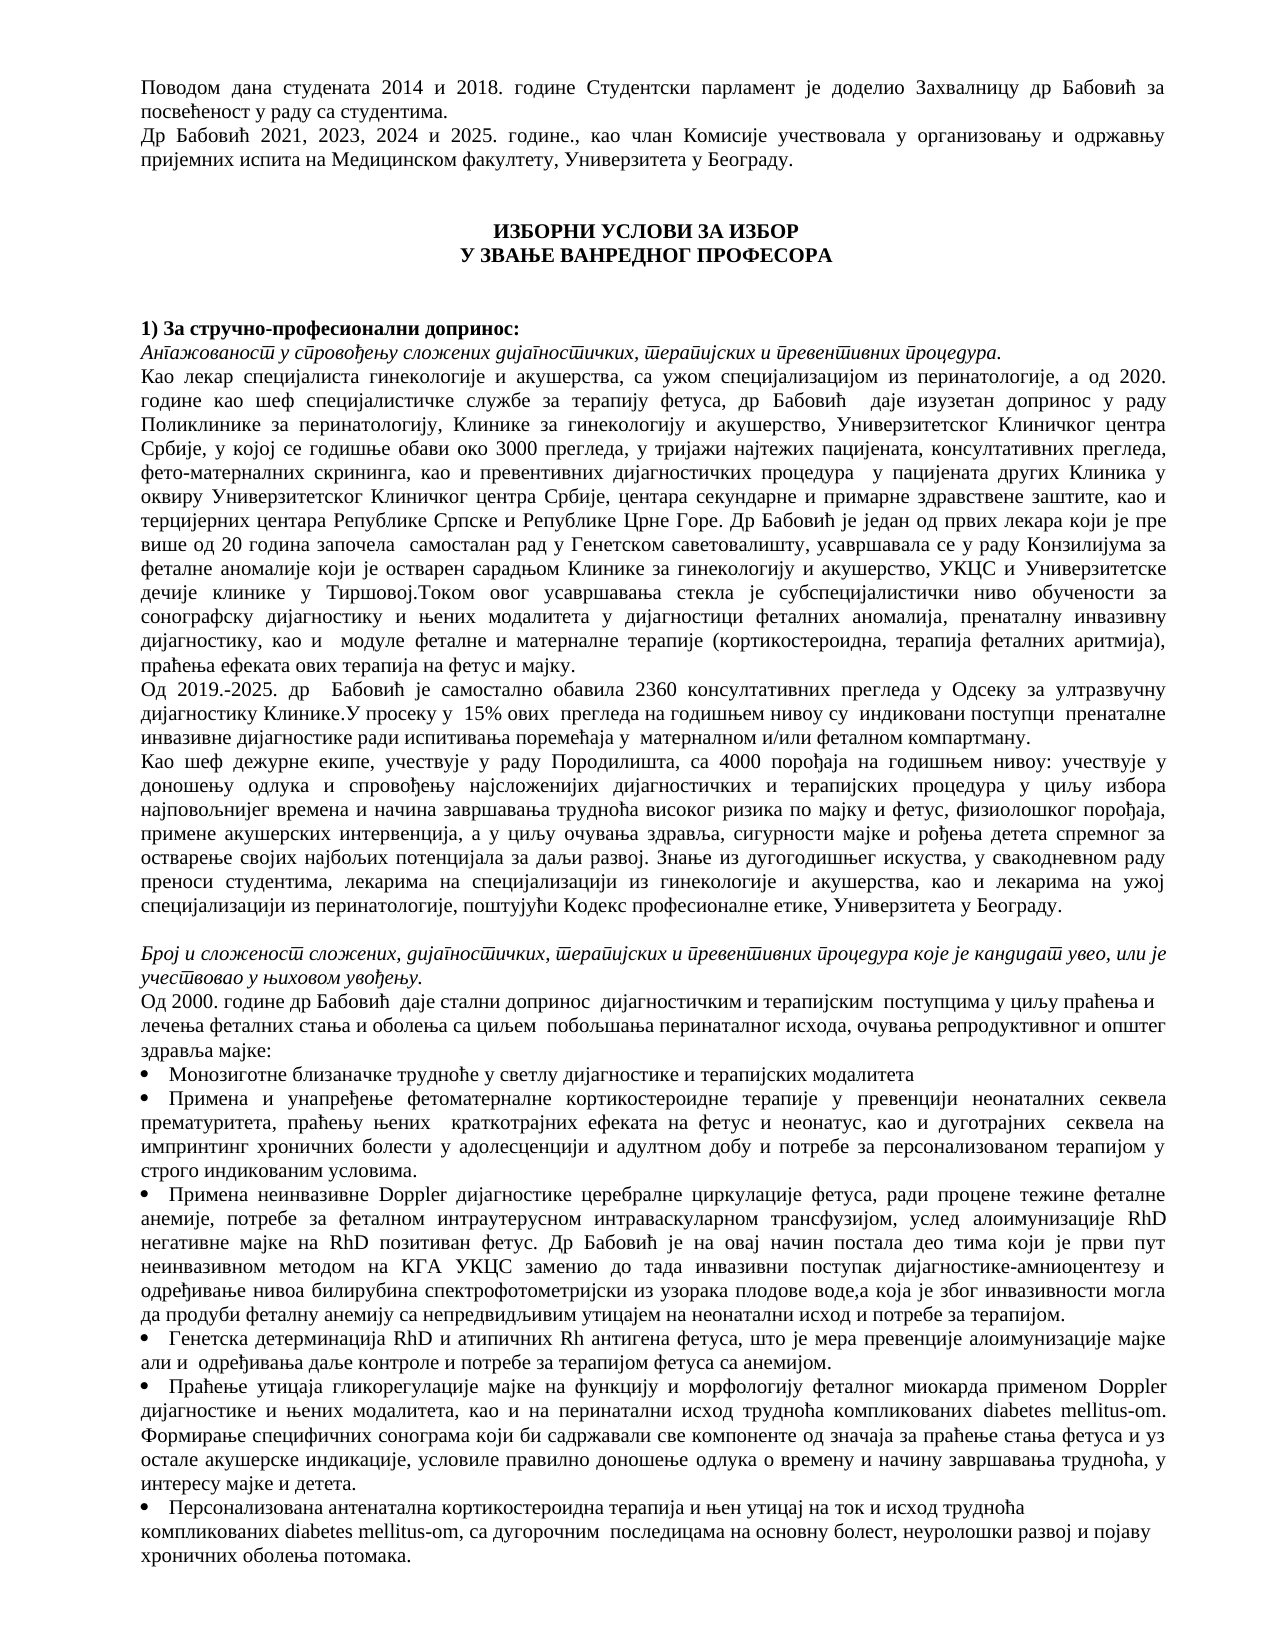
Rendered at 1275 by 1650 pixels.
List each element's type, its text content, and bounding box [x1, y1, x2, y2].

list Као шеф дежурне екипе, учествује у раду Породилишта, са 4000 порођаја на годишњем нивоу: учествује у доношењу одлука и спровођењу најсложенијих дијагностичких и терапијских процедура у циљу избора најповољнијег времена и начина завршавања трудноћа високог ризика по мајку и фетус, физиолошког порођаја, примене акушерских интервенција, а у циљу очувања здравља, сигурности мајке и рођења детета спремног за остварење својих најбољих потенцијала за даљи развој. Знање из дугогодишњег искуства, у свакодневном раду преноси студентима, лекарима на специјализацији из гинекологије и акушерства, као и лекарима на ужој специјализацији из перинатологије, поштујући Кодекс професионалне етике, Универзитета у Београду. [141, 749, 1167, 917]
text Поводом дана студената 2014 и 2018. године Студентски парламент је доделио Захвалницу др Бабовић за посвећеност у раду са студентима. [141, 75, 1167, 123]
list Праћење утицаја гликорегулације мајке на функцију и морфологију феталног миокарда применом Doppler дијагностике и њених модалитета, као и на перинатални исход трудноћа компликованих diabetes mellitus-om. Формирање специфичних сонограма који би садржавали све компоненте од значаја за праћење стања фетуса и уз остале акушерске индикације, условиле правилно доношење одлука о времену и начину завршавања трудноћа, у интересу мајке и детета. [141, 1374, 1167, 1495]
list Од 2000. године др Бабовић даје стални допринос дијагностичким и терапијским поступцима у циљу праћења и лечења феталних стања и оболења са циљем побољшања перинаталног исхода, очувања репродуктивног и општег здравља мајке: [141, 989, 1167, 1062]
list Као лекар специјалиста гинекологије и акушерства, са ужом специјализацијом из перинатологије, а од 2020. године као шеф специјалистичке службе за терапију фетуса, др Бабовић даје изузетан допринос у раду Поликлинике за перинатологију, Клинике за гинекологију и акушерство, Универзитетског Клиничког центра Србије, у којој се годишње обави око 3000 прегледа, у тријажи најтежих пацијената, консултативних прегледа, фето-матерналних скрининга, као и превентивних дијагностичких процедура у пацијената других Клиника у оквиру Универзитетског Клиничког центра Србије, центара секундарне и примарне здравствене заштите, као и терцијерних центара Републике Српске и Републике Црне Горе. Др Бабовић је један од првих лекара који је пре више од 20 година започела самосталан рад у Генетском саветовалишту, усавршавала се у раду Конзилијума за феталне аномалије који је остварен сарадњом Клинике за гинекологију и акушерство, УКЦС и Универзитетске дечије клинике у Тиршовој.Током овог усавршавања стекла је субспецијалистички ниво обучености за сонографску дијагностику и њених модалитета у дијагностици феталних аномалија, пренаталну инвазивну дијагностику, као и модуле феталне и матерналне терапије (кортикостероидна, терапија феталних аритмија), праћења ефеката ових терапија на фетус и мајку. [141, 364, 1167, 677]
text У ЗВАЊЕ ВАНРЕДНОГ ПРОФЕСОРА [141, 243, 1152, 267]
list Број и сложеност сложених, дијагностичких, терапијских и превентивних процедура које је кандидат увео, или је учествовао у њиховом увођењу. [141, 941, 1167, 989]
list Персонализована антенатална кортикостероидна терапија и њен утицај на ток и исход трудноћа компликованих diabetes mellitus-om, са дугорочним последицама на основну болест, неуролошки развој и појаву хроничних оболења потомака. [141, 1495, 1167, 1567]
text Др Бабовић 2021, 2023, 2024 и 2025. године., као члан Комисије учествовала у организовању и одржавњу пријемних испита на Медицинском факултету, Универзитета у Београду. [141, 123, 1167, 171]
text ИЗБОРНИ УСЛОВИ ЗА ИЗБОР [141, 219, 1152, 243]
list Монозиготне близаначке трудноће у светлу дијагностике и терапијских модалитета [141, 1062, 1167, 1086]
list Примена неинвазивне Doppler дијагностике церебралне циркулације фетуса, ради процене тежине феталне анемије, потребе за феталном интраутерусном интраваскуларном трансфузијом, услед алоимунизације RhD негативне мајке на RhD позитиван фетус. Др Бабовић је на овај начин постала део тима који је први пут неинвазивном методом на КГА УКЦС заменио до тада инвазивни поступак дијагностике-амниоцентезу и одређивање нивоа билирубина спектрофотометријски из узорака плодове воде,а која је због инвазивности могла да продуби феталну анемију са непредвидљивим утицајем на неонатални исход и потребе за терапијом. [141, 1182, 1167, 1326]
list Од 2019.-2025. др Бабовић је самостално обавила 2360 консултативних прегледа у Одсеку за ултразвучну дијагностику Клинике.У просеку у 15% ових прегледа на годишњем нивоу су индиковани поступци пренаталне инвазивне дијагностике ради испитивања поремећаја у матерналном и/или феталном компартману. [141, 677, 1167, 749]
list Генетска детерминација RhD и атипичних Rh антигена фетуса, што је мера превенције алоимунизације мајке али и одређивања даље контроле и потребе за терапијом фетуса са анемијом. [141, 1326, 1167, 1374]
list Примена и унапређење фетоматерналне кортикостероидне терапије у превенцији неонаталних секвела прематуритета, праћењу њених краткотрајних ефеката на фетус и неонатус, као и дуготрајних секвела на импринтинг хроничних болести у адолесценцији и адултном добу и потребе за персонализованом терапијом у строго индикованим условима. [141, 1086, 1167, 1182]
list 1) За стручно-професионални допринос: [141, 316, 1167, 340]
list Ангажованост у спровођењу сложених дијагностичких, терапијских и превентивних процедура. [141, 340, 1167, 364]
